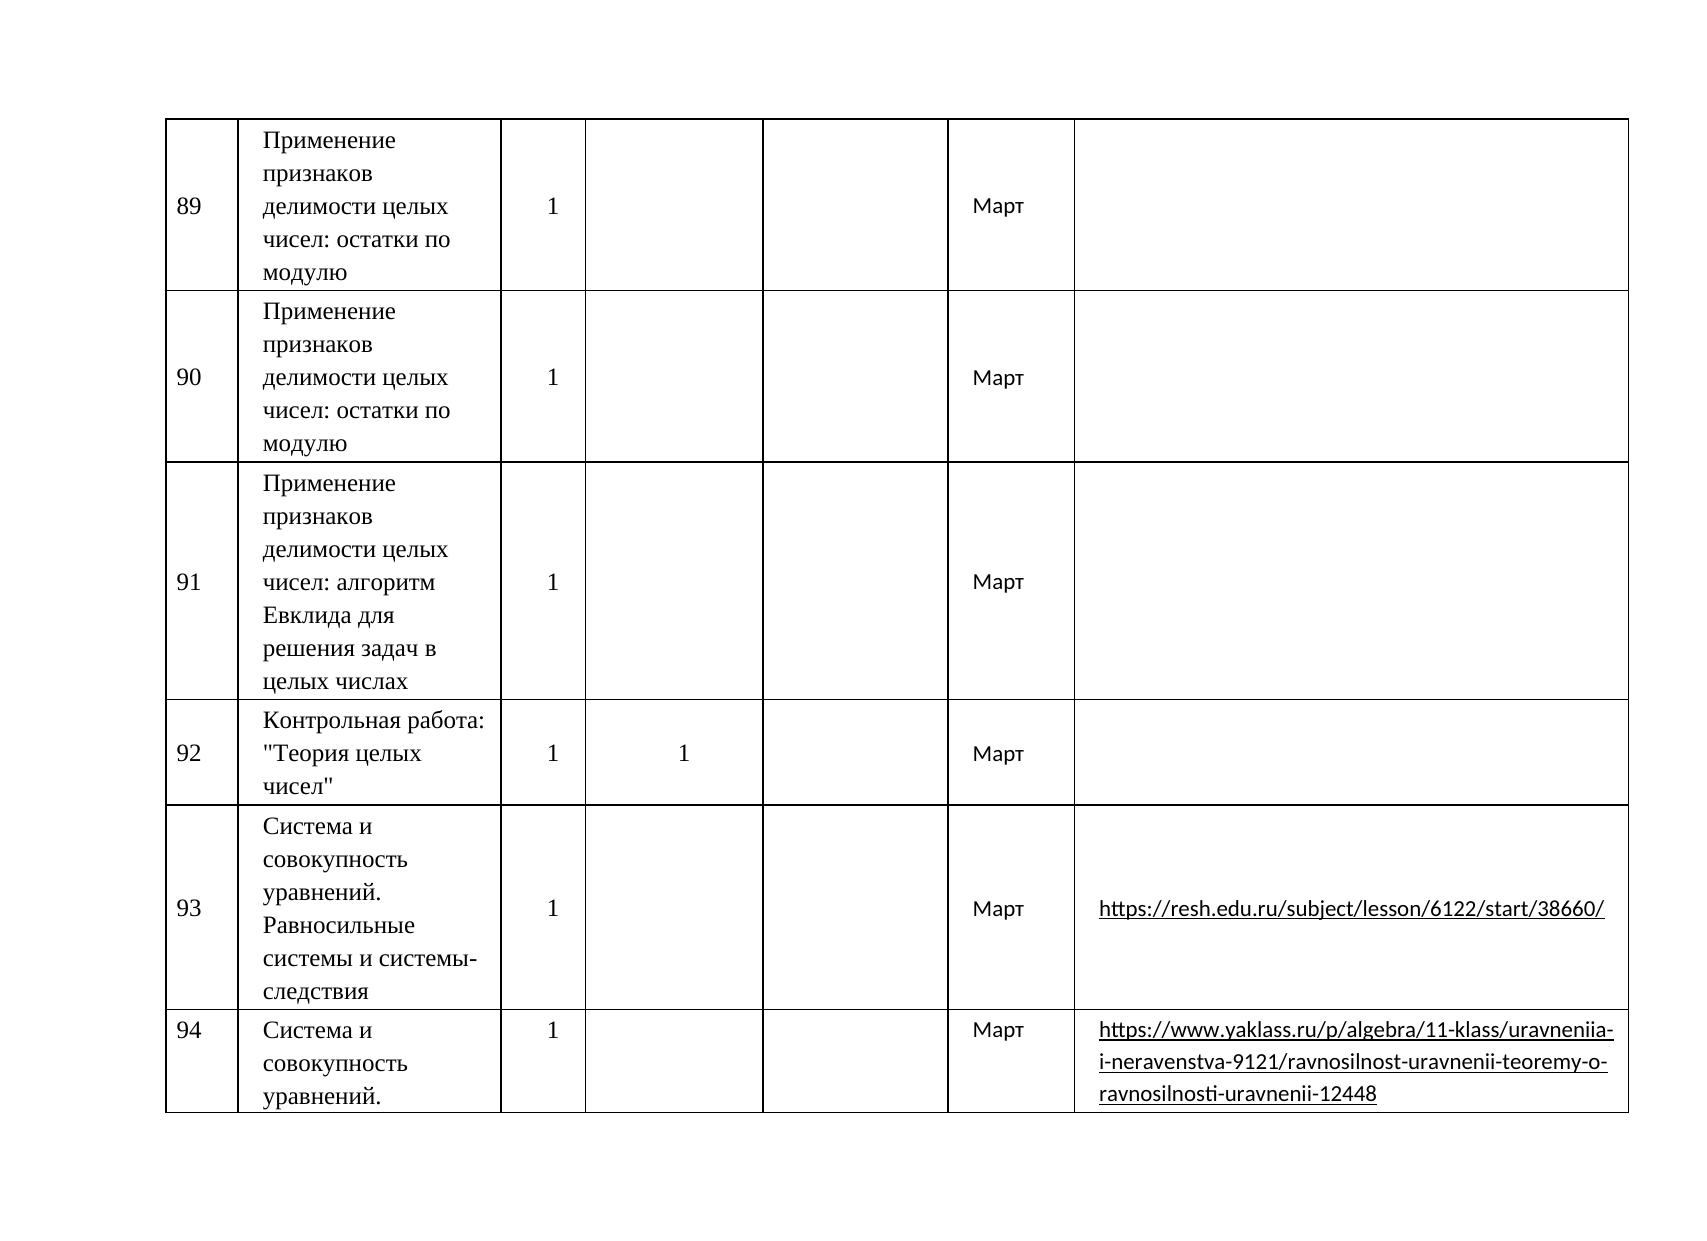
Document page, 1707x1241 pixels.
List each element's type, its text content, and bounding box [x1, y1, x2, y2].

table_cell Март [949, 1010, 1074, 1111]
table_cell [586, 463, 762, 698]
table_cell 1 [586, 700, 762, 804]
table_cell 1 [502, 120, 585, 289]
table_cell Применение признаков делимости целых чисел: остатки по модулю [239, 291, 500, 461]
table_cell [1075, 463, 1628, 698]
table_cell 1 [502, 1010, 585, 1111]
table_cell Март [949, 806, 1074, 1008]
table_cell Март [949, 463, 1074, 698]
table_cell [764, 806, 947, 1008]
table_cell 1 [502, 700, 585, 804]
table_cell [586, 291, 762, 461]
table_cell Система и совокупность уравнений. Равносильные системы и системы-следствия [239, 806, 500, 1008]
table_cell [1075, 1010, 1628, 1111]
table_cell [764, 291, 947, 461]
table_cell Применение признаков делимости целых чисел: алгоритм Евклида для решения задач в целых числах [239, 463, 500, 698]
table_cell Март [949, 120, 1074, 289]
table_cell [586, 120, 762, 289]
table_cell [586, 1010, 762, 1111]
table_cell [586, 806, 762, 1008]
table_cell 94 [167, 1010, 237, 1111]
table_cell [1075, 291, 1628, 461]
table_cell 93 [167, 806, 237, 1008]
table_cell 1 [502, 806, 585, 1008]
table_cell [764, 120, 947, 289]
table_cell [764, 1010, 947, 1111]
table_cell Март [949, 291, 1074, 461]
table_cell 90 [167, 291, 237, 461]
table_cell 1 [502, 463, 585, 698]
table_cell [1075, 120, 1628, 289]
table_cell 1 [502, 291, 585, 461]
table_cell 91 [167, 463, 237, 698]
table_cell 92 [167, 700, 237, 804]
table_cell Применение признаков делимости целых чисел: остатки по модулю [239, 120, 500, 289]
table_cell Март [949, 700, 1074, 804]
table_cell [764, 463, 947, 698]
table_cell Контрольная работа: "Теория целых чисел" [239, 700, 500, 804]
table_cell [1075, 700, 1628, 804]
table_cell 89 [167, 120, 237, 289]
table_cell [764, 700, 947, 804]
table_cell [239, 1010, 500, 1111]
table_cell https://resh.edu.ru/subject/lesson/6122/start/38660/ [1075, 806, 1628, 1008]
